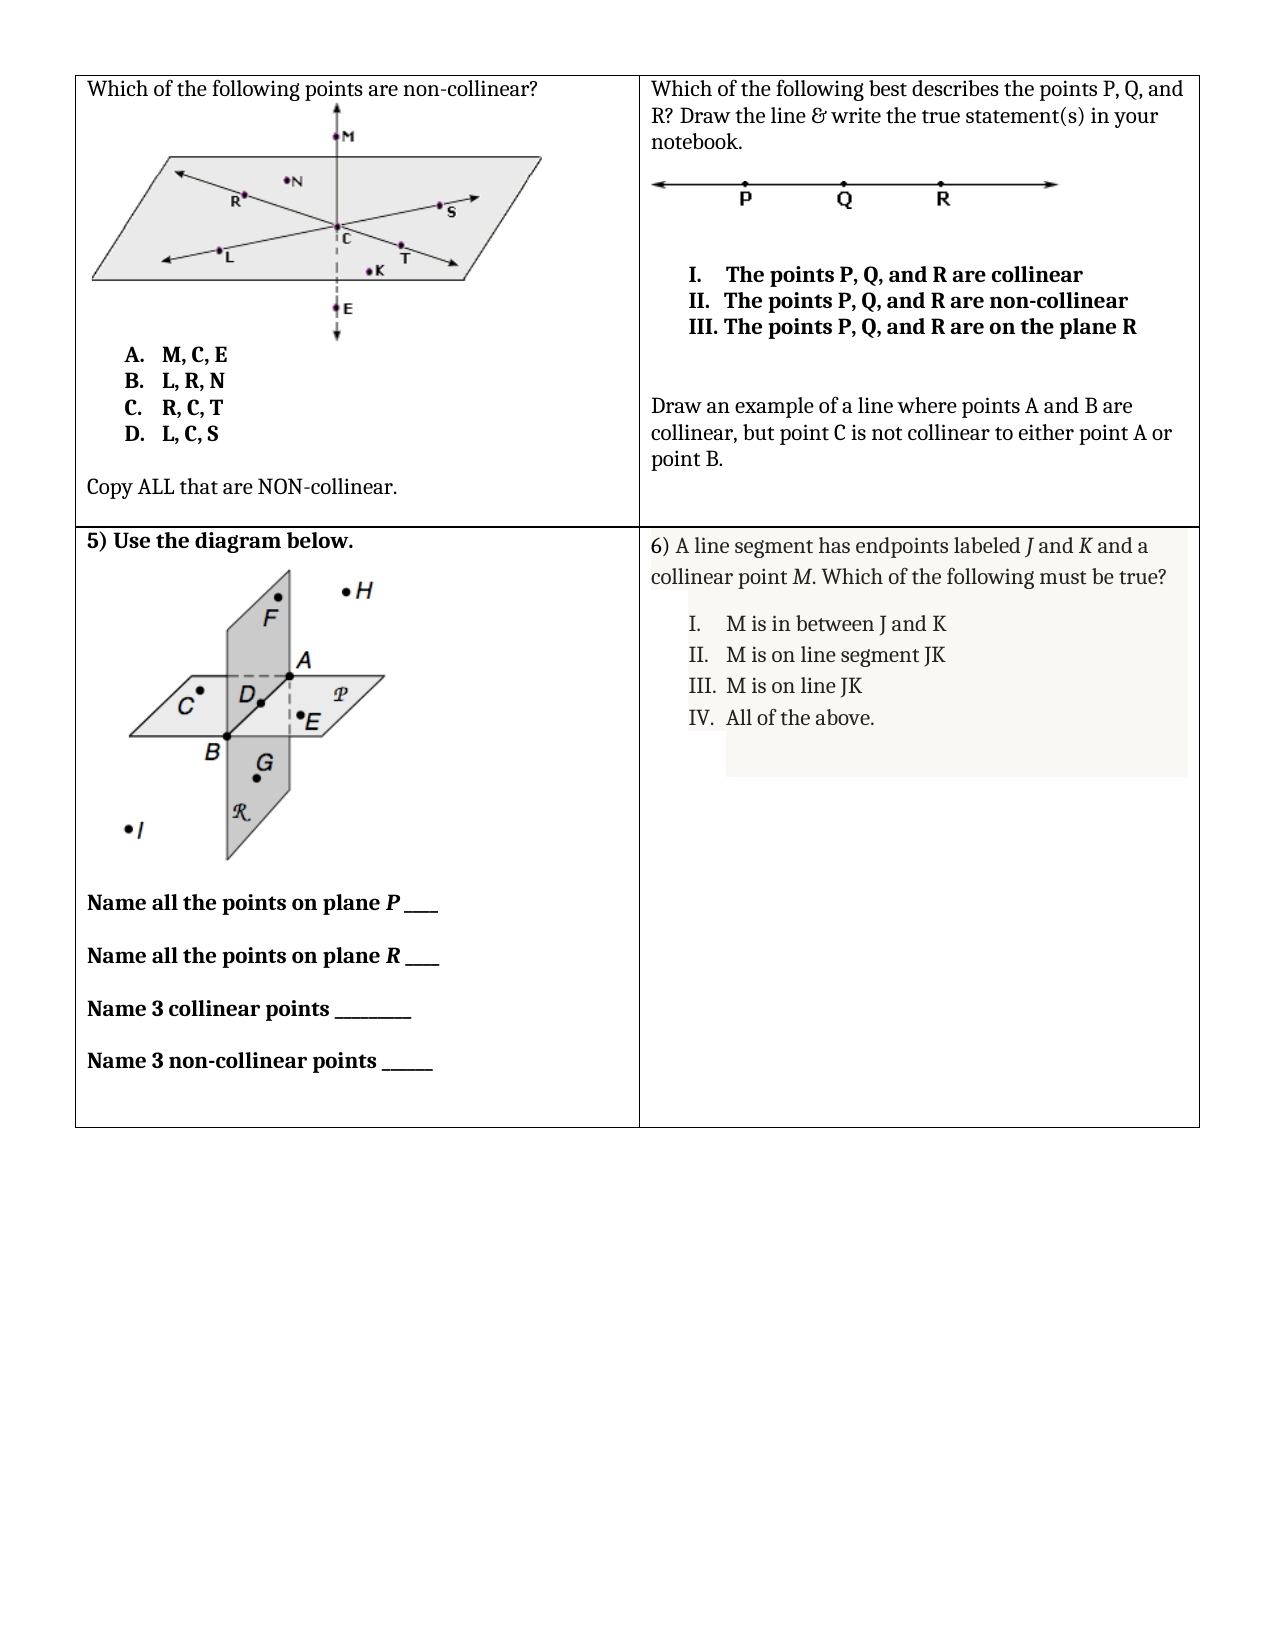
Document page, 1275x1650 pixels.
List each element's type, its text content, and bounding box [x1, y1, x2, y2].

table_cell Which of the following points are non-collinear? M, C, E L, R, N R, C, T L, C, S Copy ALL that are NON-collinear. [76, 76, 639, 526]
table_cell Which of the following best describes the points P, Q, and R? Draw the line & write the true statement(s) in your notebook. The points P, Q, and R are collinear The points P, Q, and R are non-collinear The points P, Q, and R are on the plane R Draw an example of a line where points A and B are collinear, but point C is not collinear to either point A or point B. [640, 76, 1199, 526]
picture [650, 181, 1060, 209]
table_cell 6) A line segment has endpoints labeled J and K and a collinear point M. Which of the following must be true? M is in between J and K M is on line segment JK M is on line JK All of the above. [640, 528, 1199, 1127]
picture [91, 102, 542, 342]
table_cell 5) Use the diagram below. Name all the points on plane P ____ Name all the points on plane R ____ Name 3 collinear points _________ Name 3 non-collinear points ______ [76, 528, 639, 1127]
picture [86, 553, 401, 864]
